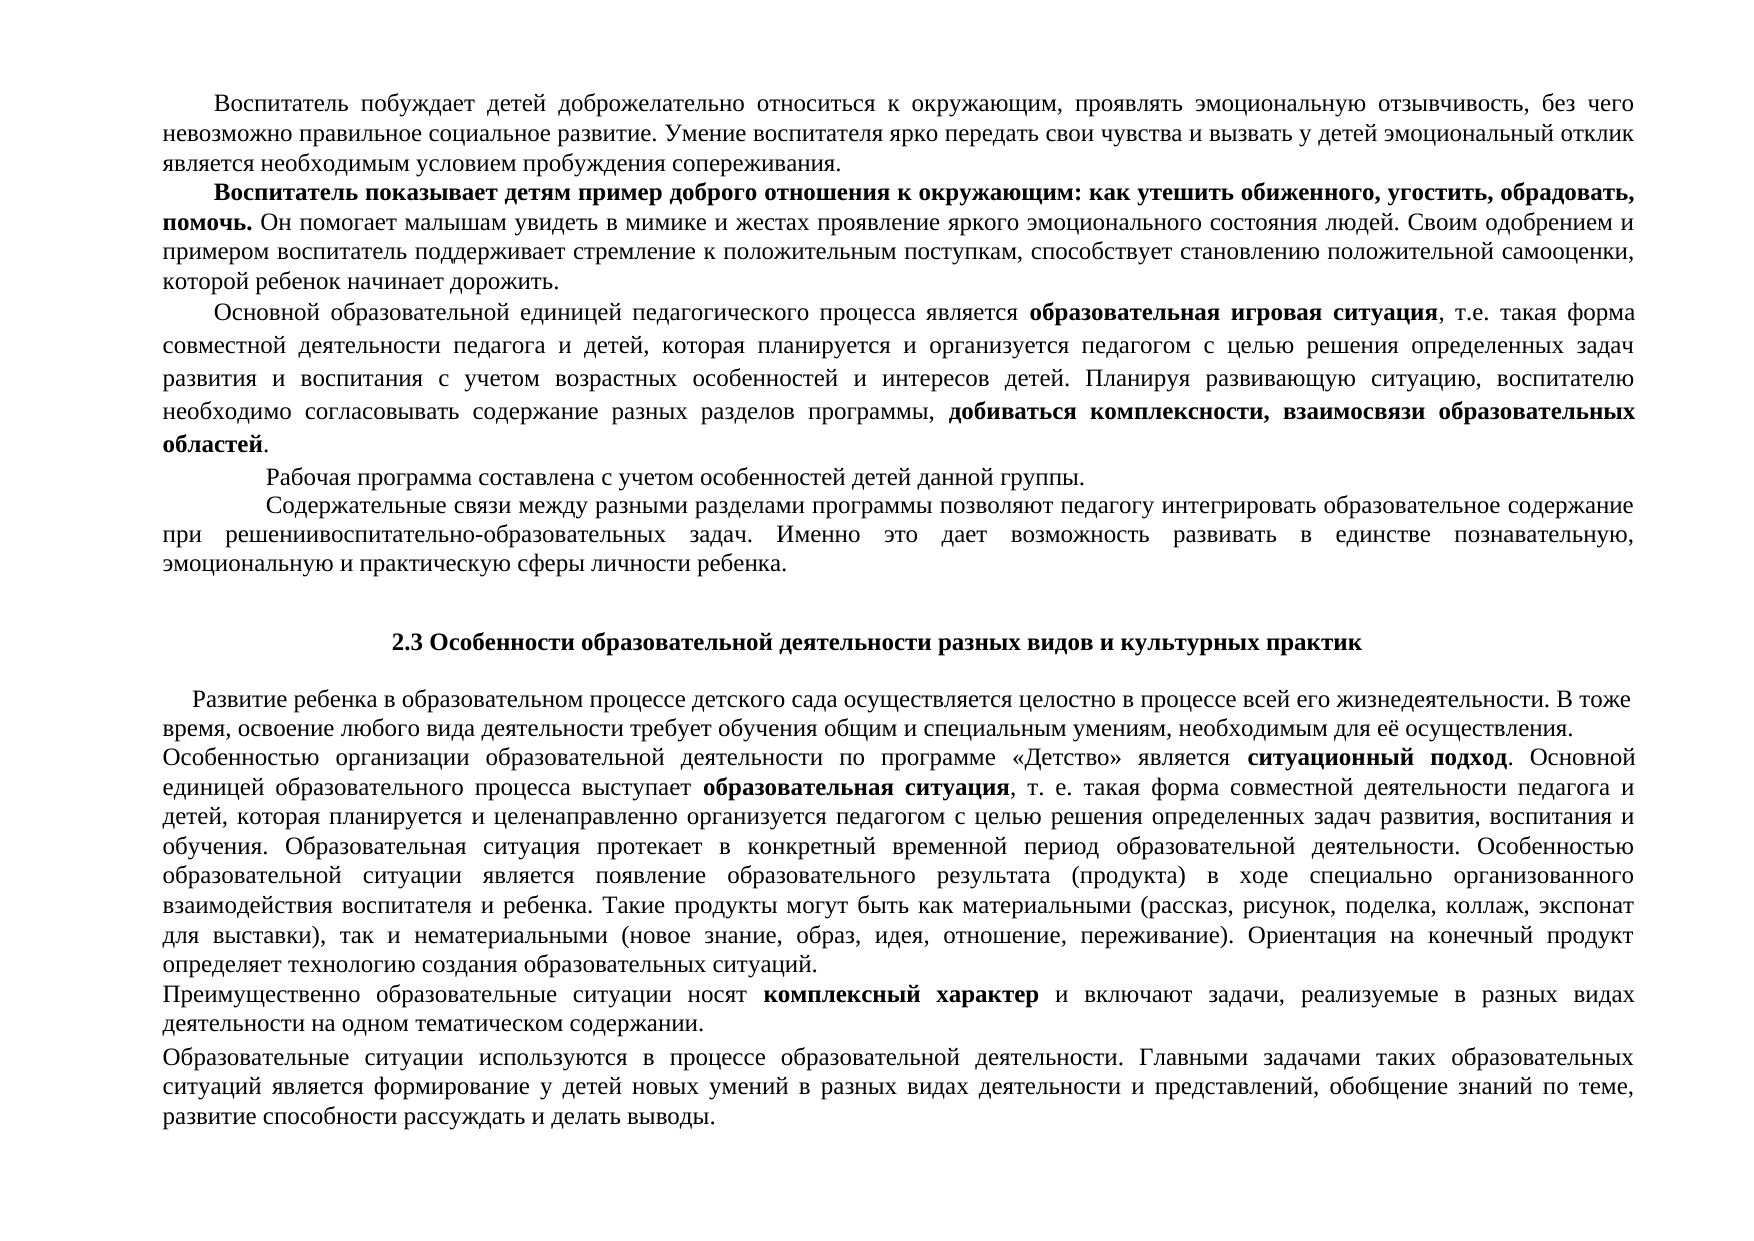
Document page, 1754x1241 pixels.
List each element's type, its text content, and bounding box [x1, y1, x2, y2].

text Развитие ребенка в образовательном процессе детского сада осуществляется целостно в процессе всей его жизнедеятельности. В тоже время, освоение любого вида деятельности требует обучения общим и специальным умениям, необходимым для её осуществления. [162, 684, 1636, 742]
list Рабочая программа составлена с учетом особенностей детей данной группы. [162, 462, 1636, 491]
list Содержательные связи между разными разделами программы позволяют педагогу интегрировать образовательное содержание при решениивоспитательно-образовательных задач. Именно это дает возможность развивать в единстве познавательную, эмоциональную и практическую сферы личности ребенка. [162, 491, 1636, 577]
subtitle 2.3 Особенности образовательной деятельности разных видов и культурных практик [118, 627, 1636, 656]
text Воспитатель показывает детям пример доброго отношения к окружающим: как утешить обиженного, угостить, обрадовать, помочь. Он помогает малышам увидеть в мимике и жестах проявление яркого эмоционального состояния людей. Своим одобрением и примером воспитатель поддерживает стремление к положительным поступкам, способствует становлению положительной самооценки, которой ребенок начинает дорожить. [162, 177, 1636, 295]
text Преимущественно образовательные ситуации носят комплексный характер и включают задачи, реализуемые в разных видах деятельности на одном тематическом содержании. [162, 979, 1636, 1037]
text Особенностью организации образовательной деятельности по программе «Детство» является ситуационный подход. Основной единицей образовательного процесса выступает образовательная ситуация, т. е. такая форма совместной деятельности педагога и детей, которая планируется и целенаправленно организуется педагогом с целью решения определенных задач развития, воспитания и обучения. Образовательная ситуация протекает в конкретный временной период образовательной деятельности. Особенностью образовательной ситуации является появление образовательного результата (продукта) в ходе специально организованного взаимодействия воспитателя и ребенка. Такие продукты могут быть как материальными (рассказ, рисунок, поделка, коллаж, экспонат для выставки), так и нематериальными (новое знание, образ, идея, отношение, переживание). Ориентация на конечный продукт определяет технологию создания образовательных ситуаций. [162, 742, 1636, 978]
text Образовательные ситуации используются в процессе образовательной деятельности. Главными задачами таких образовательных ситуаций является формирование у детей новых умений в разных видах деятельности и представлений, обобщение знаний по теме, развитие способности рассуждать и делать выводы. [162, 1042, 1636, 1130]
text Воспитатель побуждает детей доброжелательно относиться к окружающим, проявлять эмоциональную отзывчивость, без чего невозможно правильное социальное развитие. Умение воспитателя ярко передать свои чувства и вызвать у детей эмоциональный отклик является необходимым условием пробуждения сопереживания. [162, 88, 1636, 176]
text Основной образовательной единицей педагогического процесса является образовательная игровая ситуация, т.е. такая форма совместной деятельности педагога и детей, которая планируется и организуется педагогом с целью решения определенных задач развития и воспитания с учетом возрастных особенностей и интересов детей. Планируя развивающую ситуацию, воспитателю необходимо согласовывать содержание разных разделов программы, добиваться комплексности, взаимосвязи образовательных областей. [162, 297, 1636, 457]
